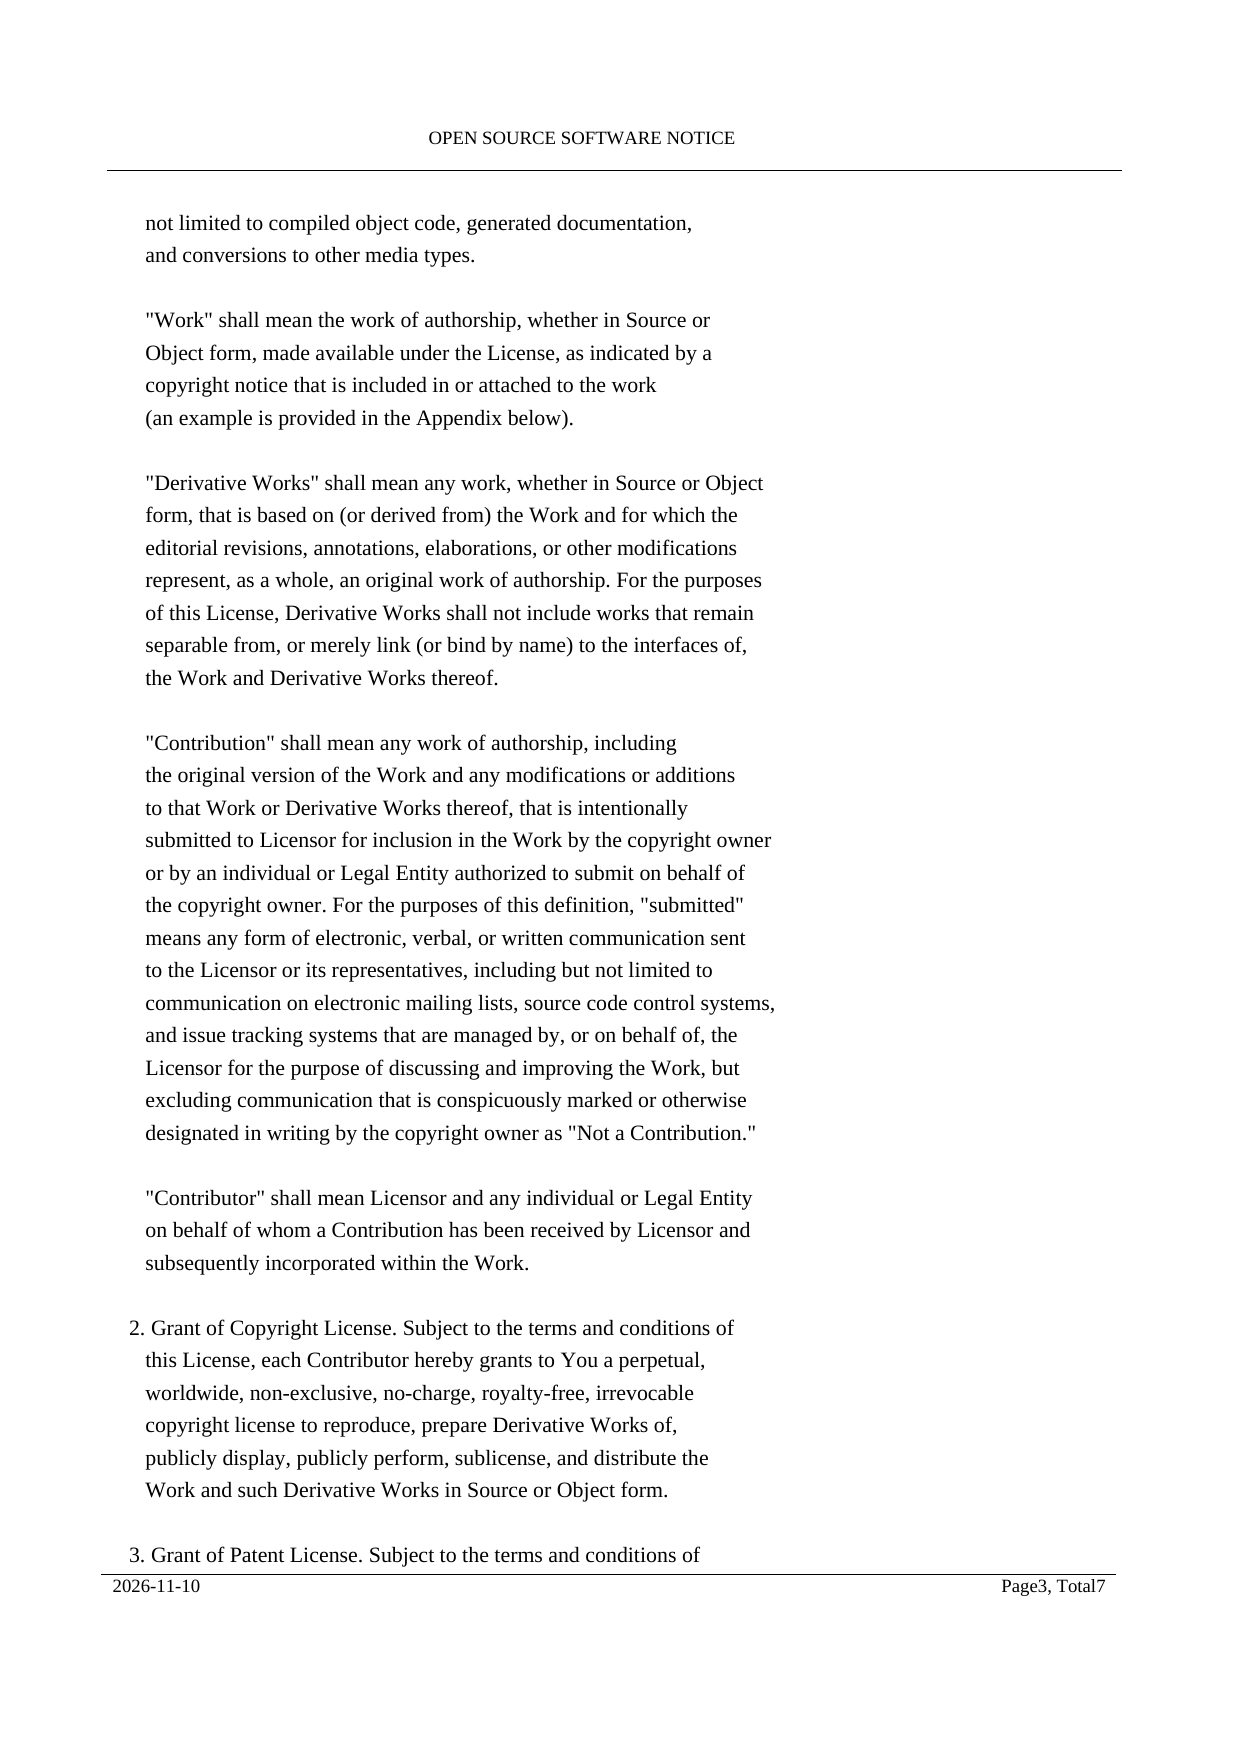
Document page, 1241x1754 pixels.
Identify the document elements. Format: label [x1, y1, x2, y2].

text [112, 206, 1128, 1571]
